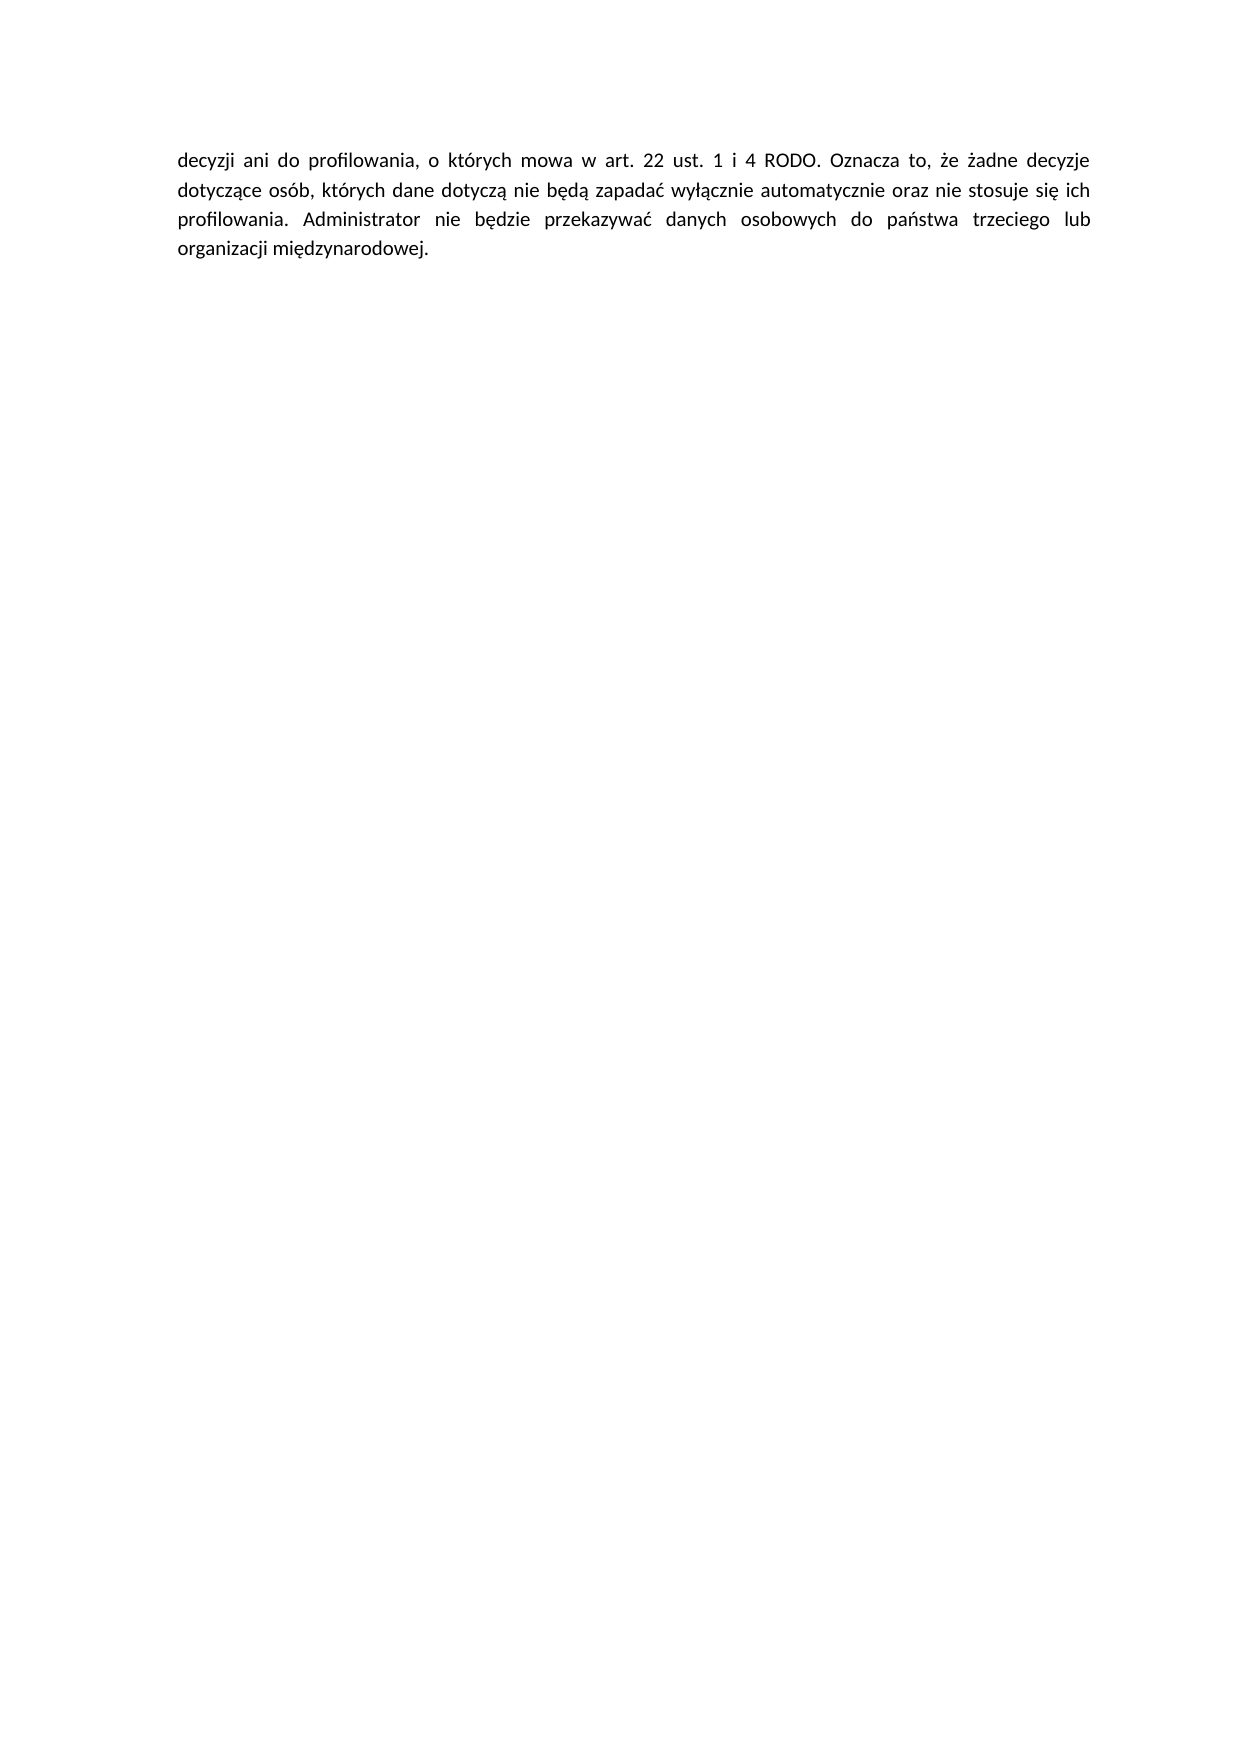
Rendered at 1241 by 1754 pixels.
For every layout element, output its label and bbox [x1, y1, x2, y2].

list [148, 148, 1093, 261]
